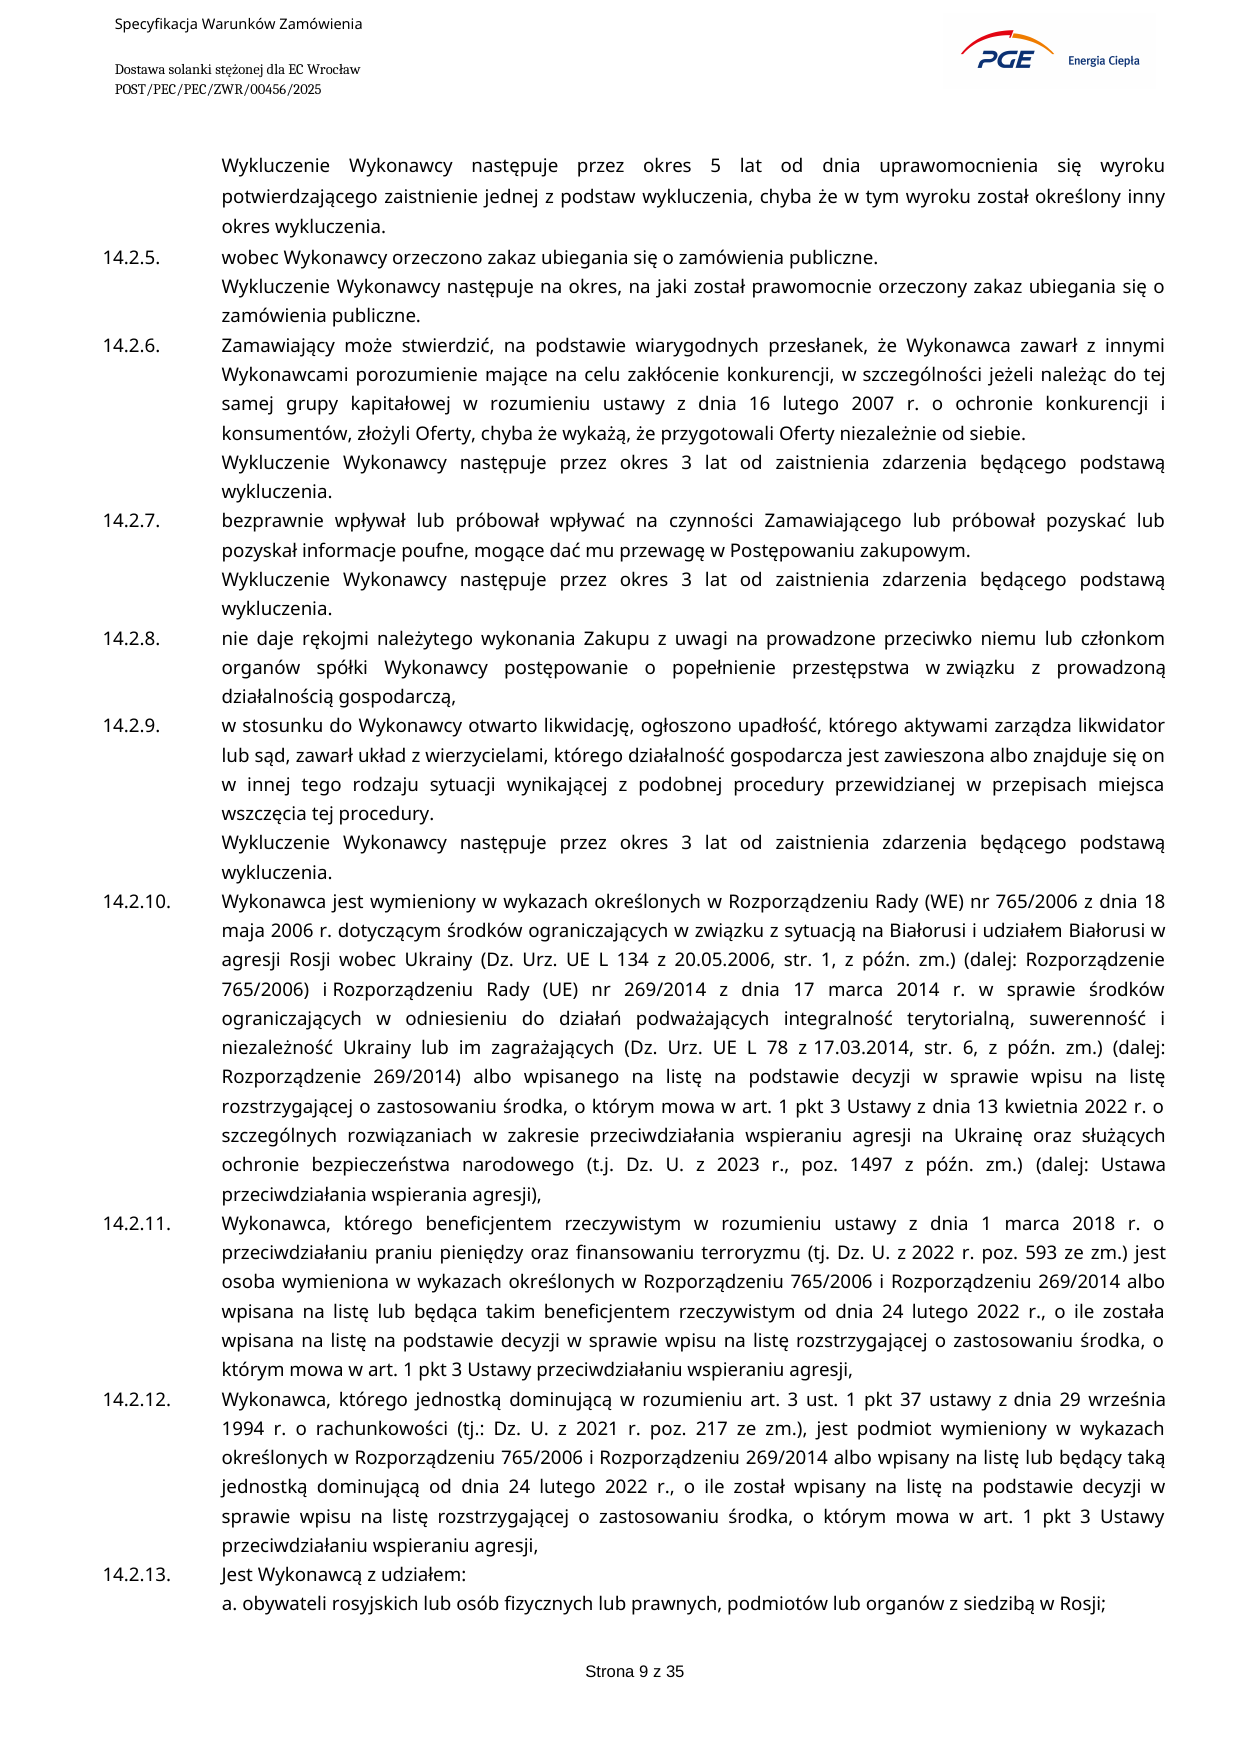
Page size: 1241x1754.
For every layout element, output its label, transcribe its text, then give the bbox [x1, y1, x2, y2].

list Wykonawca, którego jednostką dominującą w rozumieniu art. 3 ust. 1 pkt 37 ustawy z dnia 29 września 1994 r. o rachunkowości (tj.: Dz. U. z 2021 r. poz. 217 ze zm.), jest podmiot wymieniony w wykazach określonych w Rozporządzeniu 765/2006 i Rozporządzeniu 269/2014 albo wpisany na listę lub będący taką jednostką dominującą od dnia 24 lutego 2022 r., o ile został wpisany na listę na podstawie decyzji w sprawie wpisu na listę rozstrzygającej o zastosowaniu środka, o którym mowa w art. 1 pkt 3 Ustawy przeciwdziałaniu wspieraniu agresji, [102, 1386, 1166, 1558]
list Wykluczenie Wykonawcy następuje przez okres 3 lat od zaistnienia zdarzenia będącego podstawą wykluczenia. [221, 830, 1166, 884]
list bezprawnie wpływał lub próbował wpływać na czynności Zamawiającego lub próbował pozyskać lub pozyskał informacje poufne, mogące dać mu przewagę w Postępowaniu zakupowym. [102, 508, 1166, 562]
list Wykluczenie Wykonawcy następuje przez okres 5 lat od dnia uprawomocnienia się wyroku potwierdzającego zaistnienie jednej z podstaw wykluczenia, chyba że w tym wyroku został określony inny okres wykluczenia. [221, 152, 1166, 239]
list Wykonawca, którego beneficjentem rzeczywistym w rozumieniu ustawy z dnia 1 marca 2018 r. o przeciwdziałaniu praniu pieniędzy oraz finansowaniu terroryzmu (tj. Dz. U. z 2022 r. poz. 593 ze zm.) jest osoba wymieniona w wykazach określonych w Rozporządzeniu 765/2006 i Rozporządzeniu 269/2014 albo wpisana na listę lub będąca takim beneficjentem rzeczywistym od dnia 24 lutego 2022 r., o ile została wpisana na listę na podstawie decyzji w sprawie wpisu na listę rozstrzygającej o zastosowaniu środka, o którym mowa w art. 1 pkt 3 Ustawy przeciwdziałaniu wspieraniu agresji, [102, 1210, 1166, 1382]
list nie daje rękojmi należytego wykonania Zakupu z uwagi na prowadzone przeciwko niemu lub członkom organów spółki Wykonawcy postępowanie o popełnienie przestępstwa w związku z prowadzoną działalnością gospodarczą, [102, 625, 1166, 709]
list Wykluczenie Wykonawcy następuje przez okres 3 lat od zaistnienia zdarzenia będącego podstawą wykluczenia. [221, 566, 1166, 621]
list Jest Wykonawcą z udziałem: [102, 1561, 1166, 1587]
list wobec Wykonawcy orzeczono zakaz ubiegania się o zamówienia publiczne. [102, 244, 1166, 270]
list Wykluczenie Wykonawcy następuje przez okres 3 lat od zaistnienia zdarzenia będącego podstawą wykluczenia. [221, 449, 1166, 504]
list Zamawiający może stwierdzić, na podstawie wiarygodnych przesłanek, że Wykonawca zawarł z innymi Wykonawcami porozumienie mające na celu zakłócenie konkurencji, w szczególności jeżeli należąc do tej samej grupy kapitałowej w rozumieniu ustawy z dnia 16 lutego 2007 r. o ochronie konkurencji i konsumentów, złożyli Oferty, chyba że wykażą, że przygotowali Oferty niezależnie od siebie. [102, 332, 1166, 445]
list Wykluczenie Wykonawcy następuje na okres, na jaki został prawomocnie orzeczony zakaz ubiegania się o zamówienia publiczne. [221, 273, 1166, 328]
list w stosunku do Wykonawcy otwarto likwidację, ogłoszono upadłość, którego aktywami zarządza likwidator lub sąd, zawarł układ z wierzycielami, którego działalność gospodarcza jest zawieszona albo znajduje się on w innej tego rodzaju sytuacji wynikającej z podobnej procedury przewidzianej w przepisach miejsca wszczęcia tej procedury. [102, 713, 1166, 826]
list a. obywateli rosyjskich lub osób fizycznych lub prawnych, podmiotów lub organów z siedzibą w Rosji; [222, 1591, 1166, 1616]
list Wykonawca jest wymieniony w wykazach określonych w Rozporządzeniu Rady (WE) nr 765/2006 z dnia 18 maja 2006 r. dotyczącym środków ograniczających w związku z sytuacją na Białorusi i udziałem Białorusi w agresji Rosji wobec Ukrainy (Dz. Urz. UE L 134 z 20.05.2006, str. 1, z późn. zm.) (dalej: Rozporządzenie 765/2006) i Rozporządzeniu Rady (UE) nr 269/2014 z dnia 17 marca 2014 r. w sprawie środków ograniczających w odniesieniu do działań podważających integralność terytorialną, suwerenność i niezależność Ukrainy lub im zagrażających (Dz. Urz. UE L 78 z 17.03.2014, str. 6, z późn. zm.) (dalej: Rozporządzenie 269/2014) albo wpisanego na listę na podstawie decyzji w sprawie wpisu na listę rozstrzygającej o zastosowaniu środka, o którym mowa w art. 1 pkt 3 Ustawy z dnia 13 kwietnia 2022 r. o szczególnych rozwiązaniach w zakresie przeciwdziałania wspieraniu agresji na Ukrainę oraz służących ochronie bezpieczeństwa narodowego (t.j. Dz. U. z 2023 r., poz. 1497 z późn. zm.) (dalej: Ustawa przeciwdziałania wspierania agresji), [102, 888, 1166, 1206]
picture [943, 13, 1156, 89]
